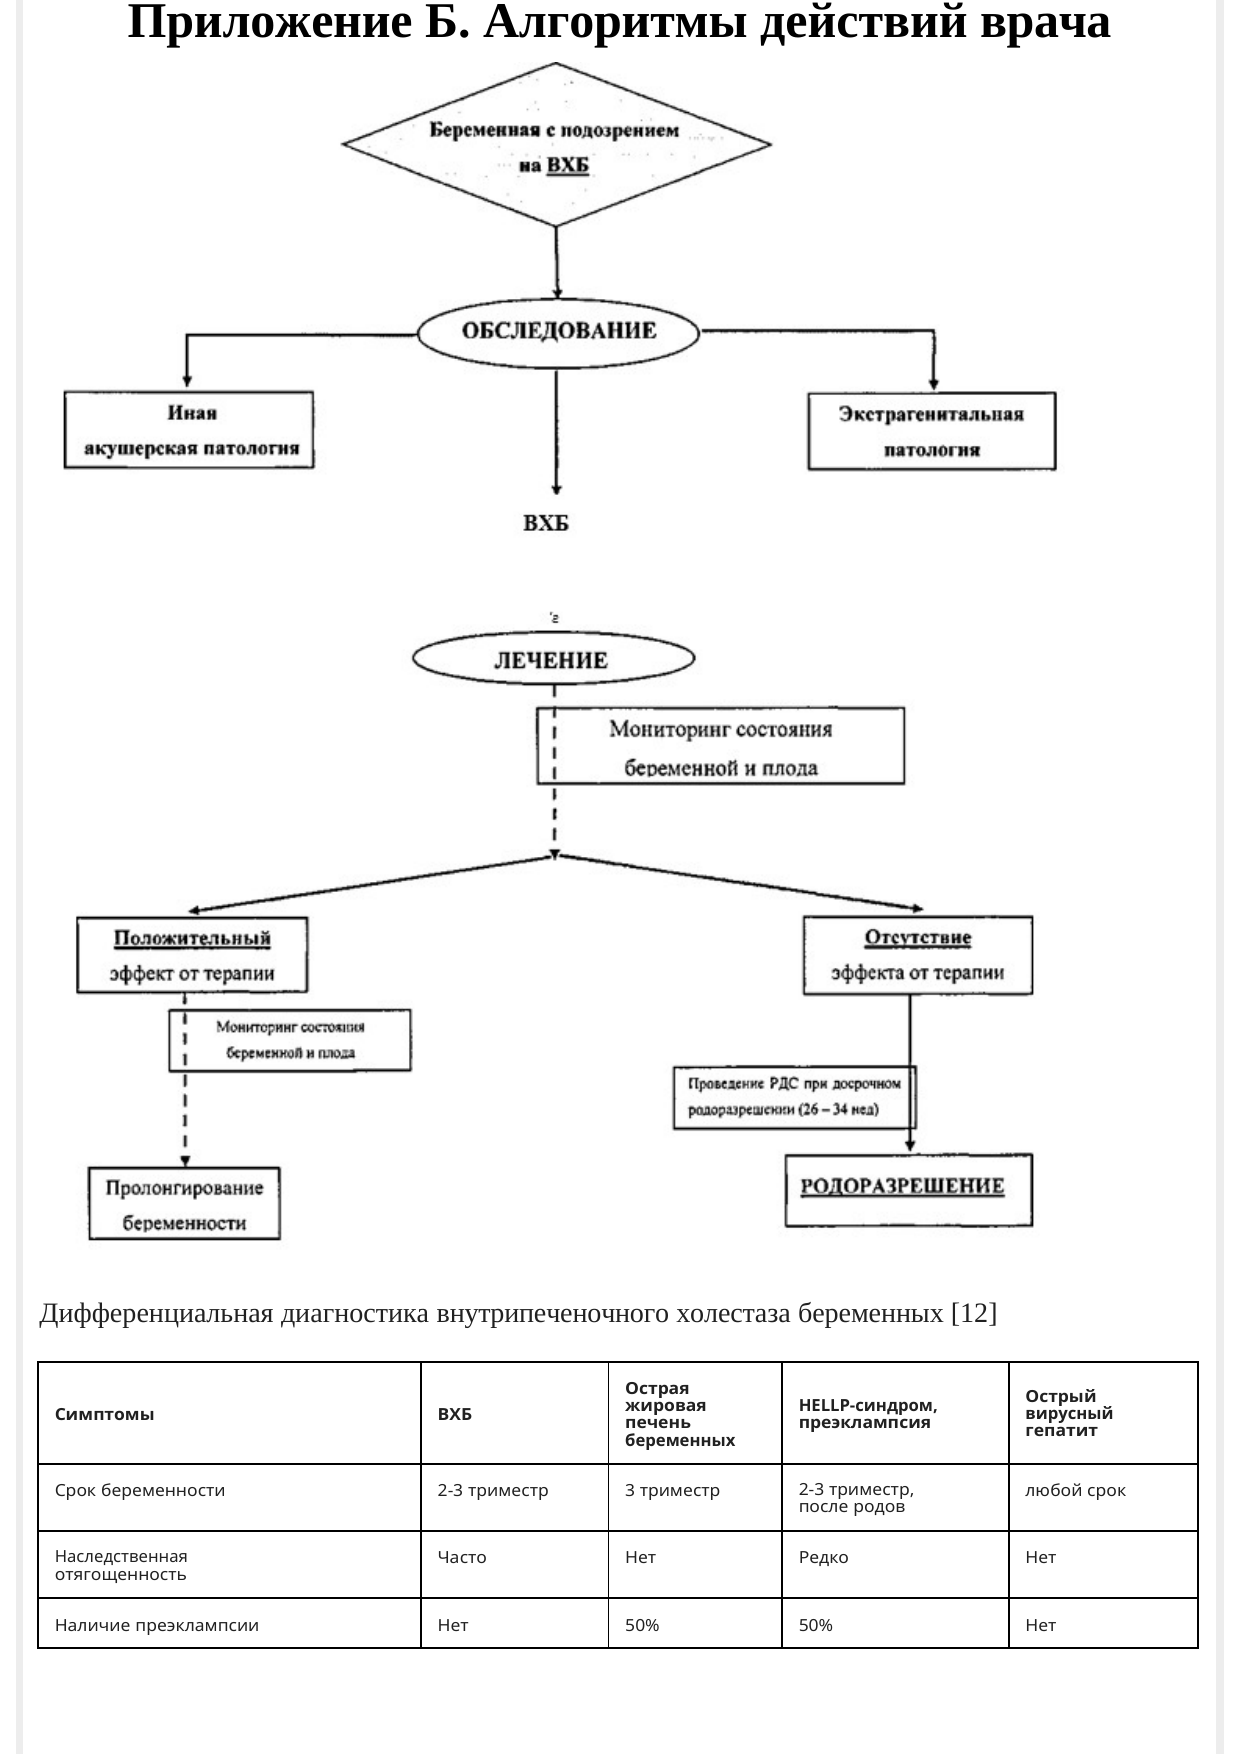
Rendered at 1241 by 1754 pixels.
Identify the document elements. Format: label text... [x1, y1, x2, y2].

picture [39, 62, 1068, 1253]
table_header ВХБ [422, 1363, 608, 1463]
table_header Острый вирусный гепатит [1010, 1363, 1197, 1463]
table_cell Срок беременности [39, 1465, 420, 1530]
text Дифференциальная диагностика внутрипеченочного холестаза беременных [12] [39, 1296, 1236, 1328]
table_cell 2-3 триместр [422, 1465, 608, 1530]
table_header Острая жировая печень беременных [609, 1363, 781, 1463]
table_cell любой срок [1010, 1465, 1197, 1530]
table_cell Наследственная отягощенность [39, 1532, 420, 1597]
table_cell Редко [783, 1532, 1008, 1597]
subtitle Приложение Б. Алгоритмы действий врача [127, 0, 1236, 46]
table_header Симптомы [39, 1363, 420, 1463]
table_cell Нет [422, 1599, 608, 1647]
table_cell Нет [1010, 1532, 1197, 1597]
table_cell 2-3 триместр, после родов [783, 1465, 1008, 1530]
table_cell 50% [783, 1599, 1008, 1647]
table_cell Наличие преэклампсии [39, 1599, 420, 1647]
table_header HELLP-синдром, преэклампсия [783, 1363, 1008, 1463]
table_cell Нет [1010, 1599, 1197, 1647]
table_cell Часто [422, 1532, 608, 1597]
table_cell Нет [609, 1532, 781, 1597]
table_cell 50% [609, 1599, 781, 1647]
table_cell 3 триместр [609, 1465, 781, 1530]
